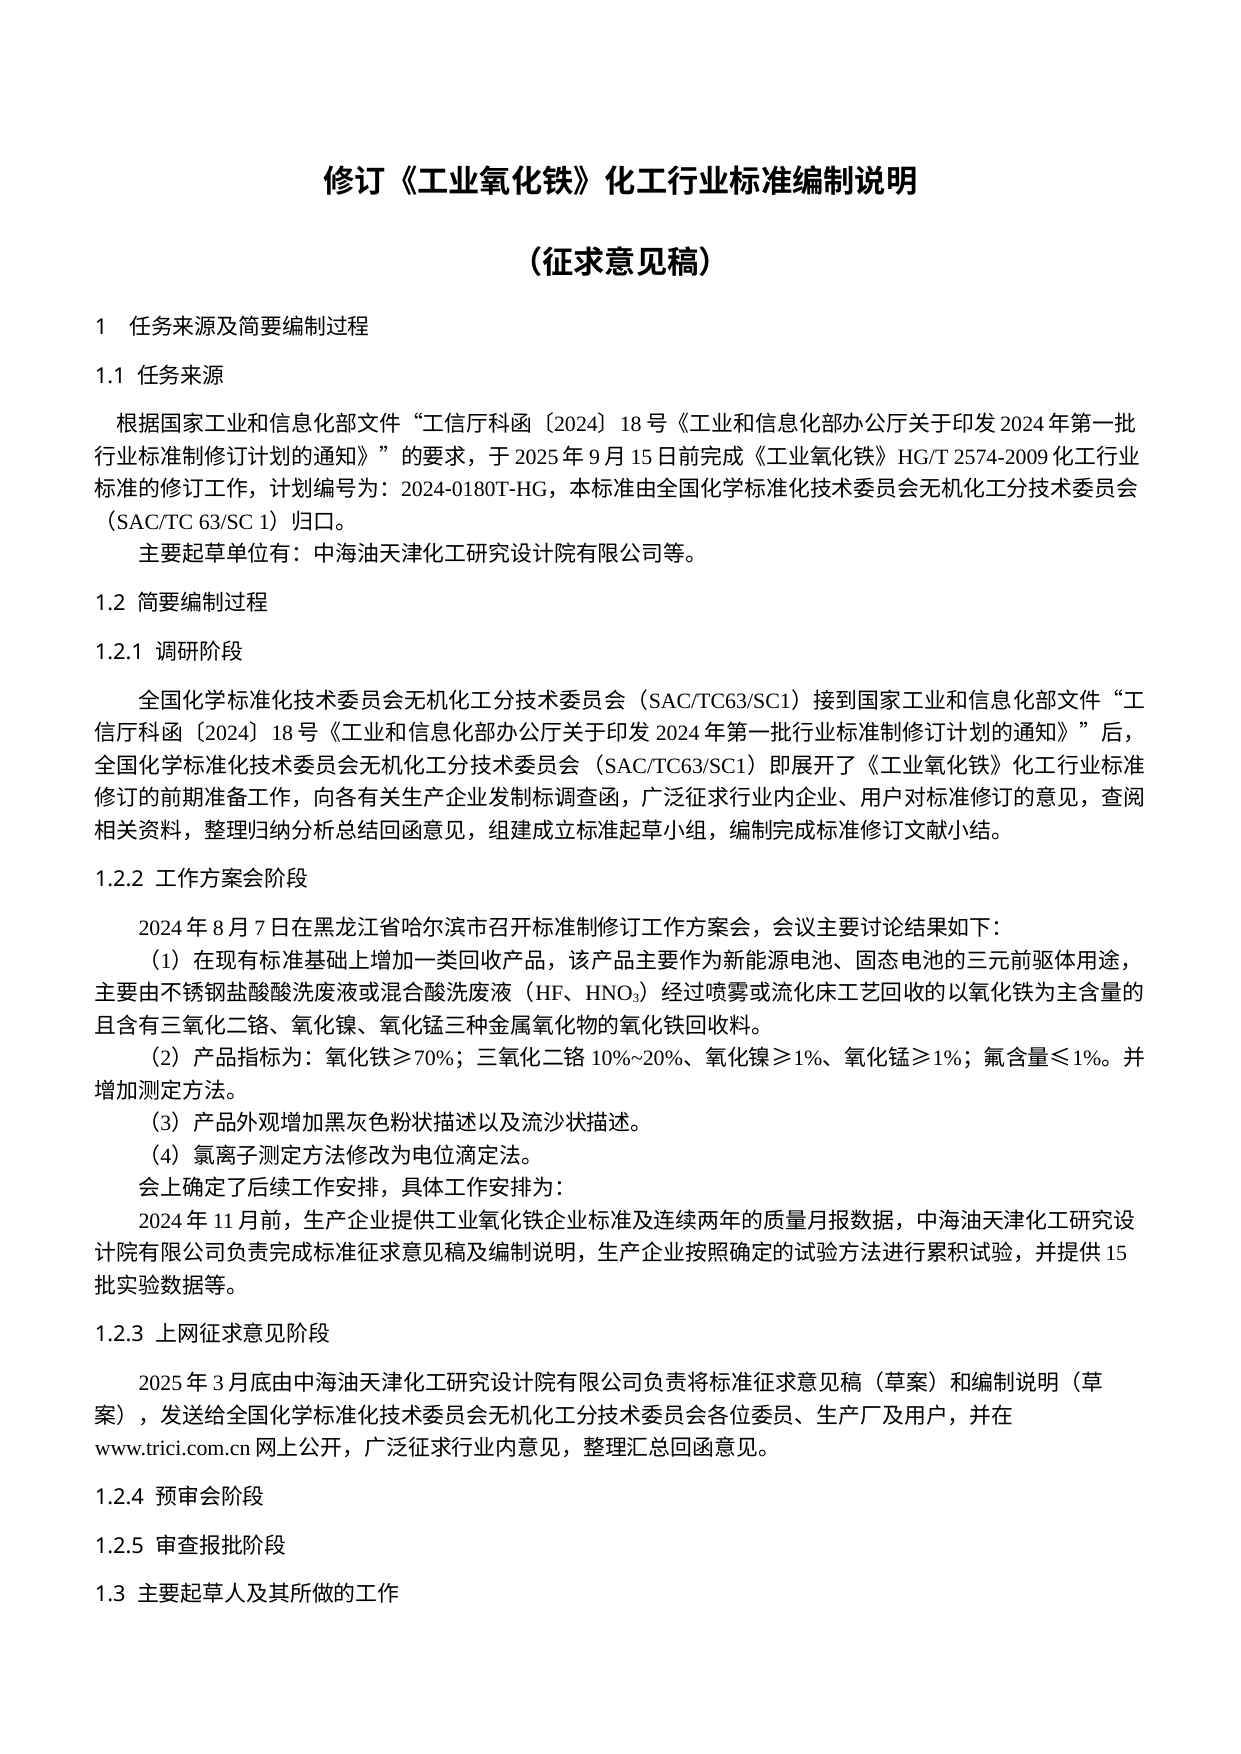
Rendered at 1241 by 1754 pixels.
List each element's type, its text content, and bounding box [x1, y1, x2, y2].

list 1.2.5 审查报批阶段 [94, 1527, 1146, 1560]
text 根据国家工业和信息化部文件“工信厅科函〔2024〕18号《工业和信息化部办公厅关于印发2024年第一批行业标准制修订计划的通知》”的要求，于2025年9月15日前完成《工业氧化铁》HG/T 2574-2009化工行业标准的修订工作，计划编号为：2024-0180T-HG，本标准由全国化学标准化技术委员会无机化工分技术委员会（SAC/TC 63/SC 1）归口。 [94, 406, 1146, 536]
text 修订《工业氧化铁》化工行业标准编制说明 [94, 146, 1146, 211]
list 1.1 任务来源 [94, 357, 1146, 390]
text 2025年3月底由中海油天津化工研究设计院有限公司负责将标准征求意见稿（草案）和编制说明（草案），发送给全国化学标准化技术委员会无机化工分技术委员会各位委员、生产厂及用户，并在www.trici.com.cn网上公开，广泛征求行业内意见，整理汇总回函意见。 [94, 1365, 1146, 1462]
list 1.2.3 上网征求意见阶段 [94, 1316, 1146, 1348]
text 主要起草单位有：中海油天津化工研究设计院有限公司等。 [94, 536, 1146, 568]
text （征求意见稿） [94, 227, 1146, 292]
list 1.2.4 预审会阶段 [94, 1478, 1146, 1511]
text 全国化学标准化技术委员会无机化工分技术委员会（SAC/TC63/SC1）接到国家工业和信息化部文件“工信厅科函〔2024〕18号《工业和信息化部办公厅关于印发2024年第一批行业标准制修订计划的通知》”后，全国化学标准化技术委员会无机化工分技术委员会（SAC/TC63/SC1）即展开了《工业氧化铁》化工行业标准修订的前期准备工作，向各有关生产企业发制标调查函，广泛征求行业内企业、用户对标准修订的意见，查阅相关资料，整理归纳分析总结回函意见，组建成立标准起草小组，编制完成标准修订文献小结。 [94, 682, 1146, 845]
list （4）氯离子测定方法修改为电位滴定法。 [94, 1137, 1146, 1170]
text 任务来源及简要编制过程 [94, 308, 1146, 341]
list 1.2 简要编制过程 [94, 585, 1146, 617]
list 1.2.1 调研阶段 [94, 633, 1146, 666]
list （1）在现有标准基础上增加一类回收产品，该产品主要作为新能源电池、固态电池的三元前驱体用途，主要由不锈钢盐酸酸洗废液或混合酸洗废液（HF、HNO3）经过喷雾或流化床工艺回收的以氧化铁为主含量的且含有三氧化二铬、氧化镍、氧化锰三种金属氧化物的氧化铁回收料。 [94, 942, 1146, 1040]
text 2024年8月7日在黑龙江省哈尔滨市召开标准制修订工作方案会，会议主要讨论结果如下： [94, 910, 1146, 942]
text 2024年11月前，生产企业提供工业氧化铁企业标准及连续两年的质量月报数据，中海油天津化工研究设计院有限公司负责完成标准征求意见稿及编制说明，生产企业按照确定的试验方法进行累积试验，并提供15批实验数据等。 [94, 1202, 1146, 1300]
list （2）产品指标为：氧化铁≥70%；三氧化二铬10%~20%、氧化镍≥1%、氧化锰≥1%；氟含量≤1%。并增加测定方法。 [94, 1040, 1146, 1105]
list （3）产品外观增加黑灰色粉状描述以及流沙状描述。 [94, 1105, 1146, 1137]
list 1.2.2 工作方案会阶段 [94, 861, 1146, 893]
text 会上确定了后续工作安排，具体工作安排为： [94, 1170, 1146, 1202]
list 1.3 主要起草人及其所做的工作 [94, 1576, 1146, 1608]
